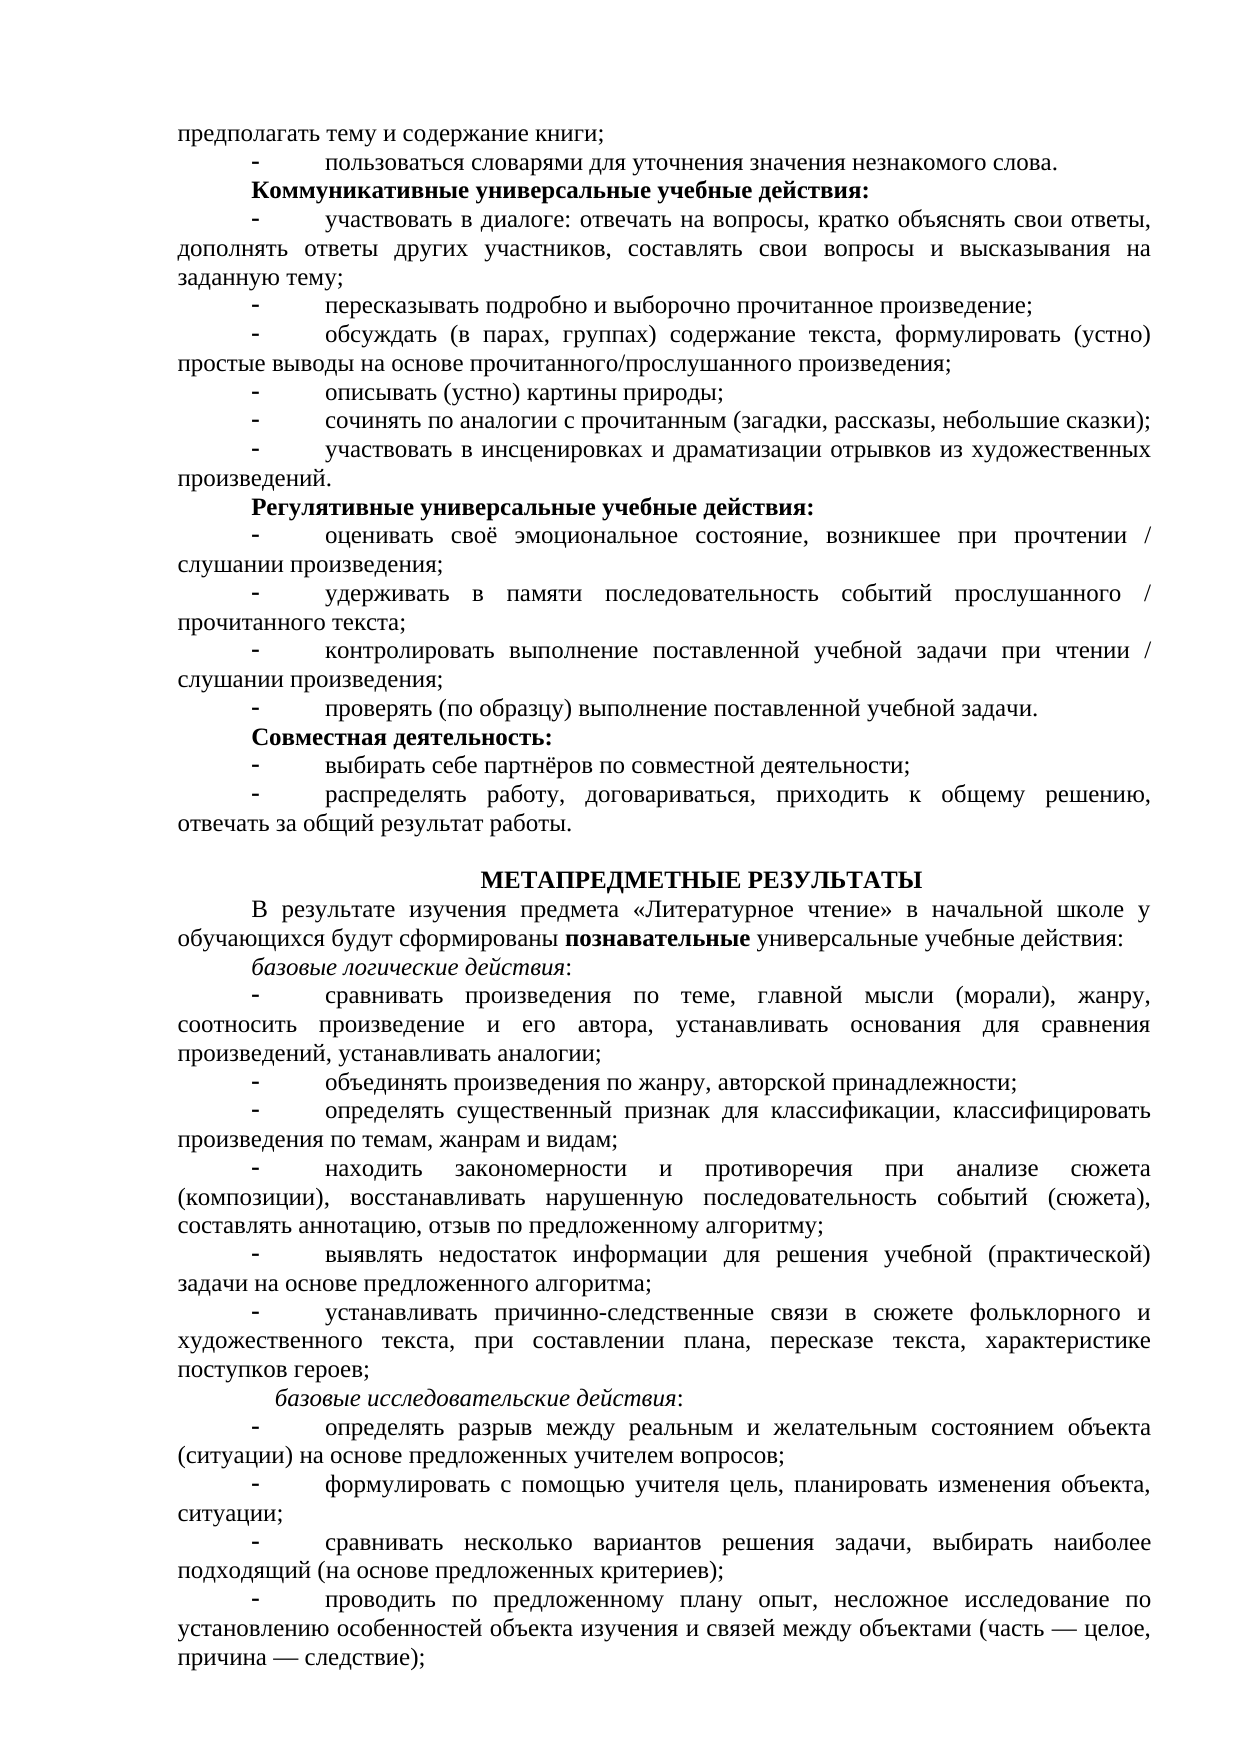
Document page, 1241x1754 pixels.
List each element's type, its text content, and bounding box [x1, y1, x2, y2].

list удерживать в памяти последовательность событий прослушанного / прочитанного текста; [177, 578, 1152, 636]
list сравнивать произведения по теме, главной мысли (морали), жанру, соотносить произведение и его автора, устанавливать основания для сравнения произведений, устанавливать аналогии; [177, 981, 1152, 1067]
list объединять произведения по жанру, авторской принадлежности; [177, 1067, 1152, 1096]
text Совместная деятельность: [177, 722, 1152, 751]
text В результате изучения предмета «Литературное чтение» в начальной школе у обучающихся будут сформированы познавательные универсальные учебные действия: [177, 894, 1152, 952]
list выявлять недостаток информации для решения учебной (практической) задачи на основе предложенного алгоритма; [177, 1239, 1152, 1297]
text МЕТАПРЕДМЕТНЫЕ РЕЗУЛЬТАТЫ [177, 866, 1152, 894]
list распределять работу, договариваться, приходить к общему решению, отвечать за общий результат работы. [177, 779, 1152, 837]
text базовые логические действия: [177, 952, 1152, 981]
list находить закономерности и противоречия при анализе сюжета (композиции), восстанавливать нарушенную последовательность событий (сюжета), составлять аннотацию, отзыв по предложенному алгоритму; [177, 1153, 1152, 1239]
list пользоваться словарями для уточнения значения незнакомого слова. [177, 147, 1152, 176]
list устанавливать причинно-следственные связи в сюжете фольклорного и художественного текста, при составлении плана, пересказе текста, характеристике поступков героев; [177, 1297, 1152, 1383]
list сочинять по аналогии с прочитанным (загадки, рассказы, небольшие сказки); [177, 406, 1152, 434]
list определять разрыв между реальным и желательным состоянием объекта (ситуации) на основе предложенных учителем вопросов; [177, 1412, 1152, 1469]
list проводить по предложенному плану опыт, несложное исследование по установлению особенностей объекта изучения и связей между объектами (часть — целое, причина — следствие); [177, 1584, 1152, 1671]
list определять существенный признак для классификации, классифицировать произведения по темам, жанрам и видам; [177, 1096, 1152, 1153]
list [177, 118, 1152, 147]
text Коммуникативные универсальные учебные действия: [177, 176, 1152, 204]
list формулировать с помощью учителя цель, планировать изменения объекта, ситуации; [177, 1469, 1152, 1527]
list выбирать себе партнёров по совместной деятельности; [177, 751, 1152, 779]
list контролировать выполнение поставленной учебной задачи при чтении / слушании произведения; [177, 636, 1152, 693]
list оценивать своё эмоциональное состояние, возникшее при прочтении / слушании произведения; [177, 521, 1152, 578]
text Регулятивные универсальные учебные действия: [177, 492, 1152, 521]
list участвовать в диалоге: отвечать на вопросы, кратко объяснять свои ответы, дополнять ответы других участников, составлять свои вопросы и высказывания на заданную тему; [177, 204, 1152, 291]
list проверять (по образцу) выполнение поставленной учебной задачи. [177, 693, 1152, 722]
list базовые исследовательские действия: [251, 1383, 1140, 1412]
list сравнивать несколько вариантов решения задачи, выбирать наиболее подходящий (на основе предложенных критериев); [177, 1527, 1152, 1584]
list обсуждать (в парах, группах) содержание текста, формулировать (устно) простые выводы на основе прочитанного/прослушанного произведения; [177, 319, 1152, 377]
list пересказывать подробно и выборочно прочитанное произведение; [177, 291, 1152, 319]
list описывать (устно) картины природы; [177, 377, 1152, 406]
list участвовать в инсценировках и драматизации отрывков из художественных произведений. [177, 434, 1152, 492]
